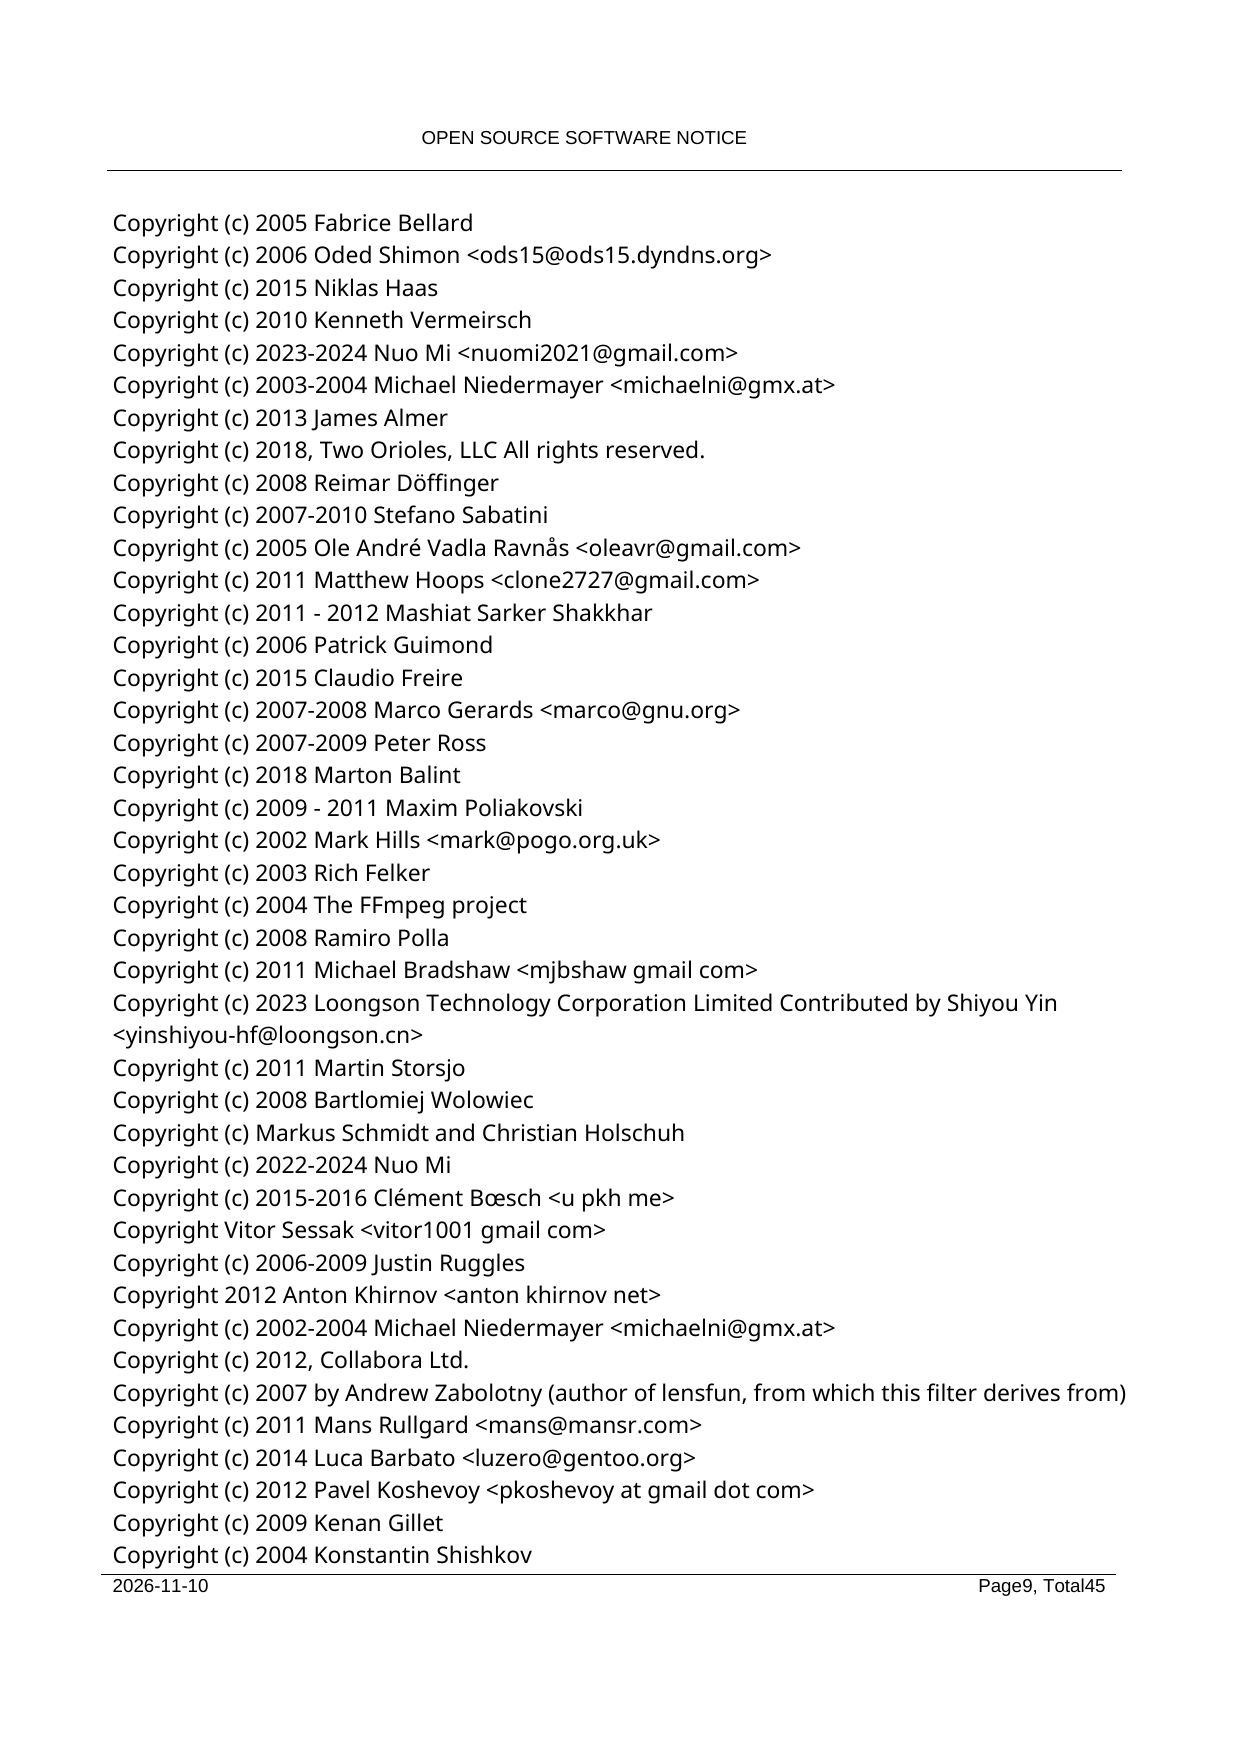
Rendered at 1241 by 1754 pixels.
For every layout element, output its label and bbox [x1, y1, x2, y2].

text [112, 206, 1128, 1571]
